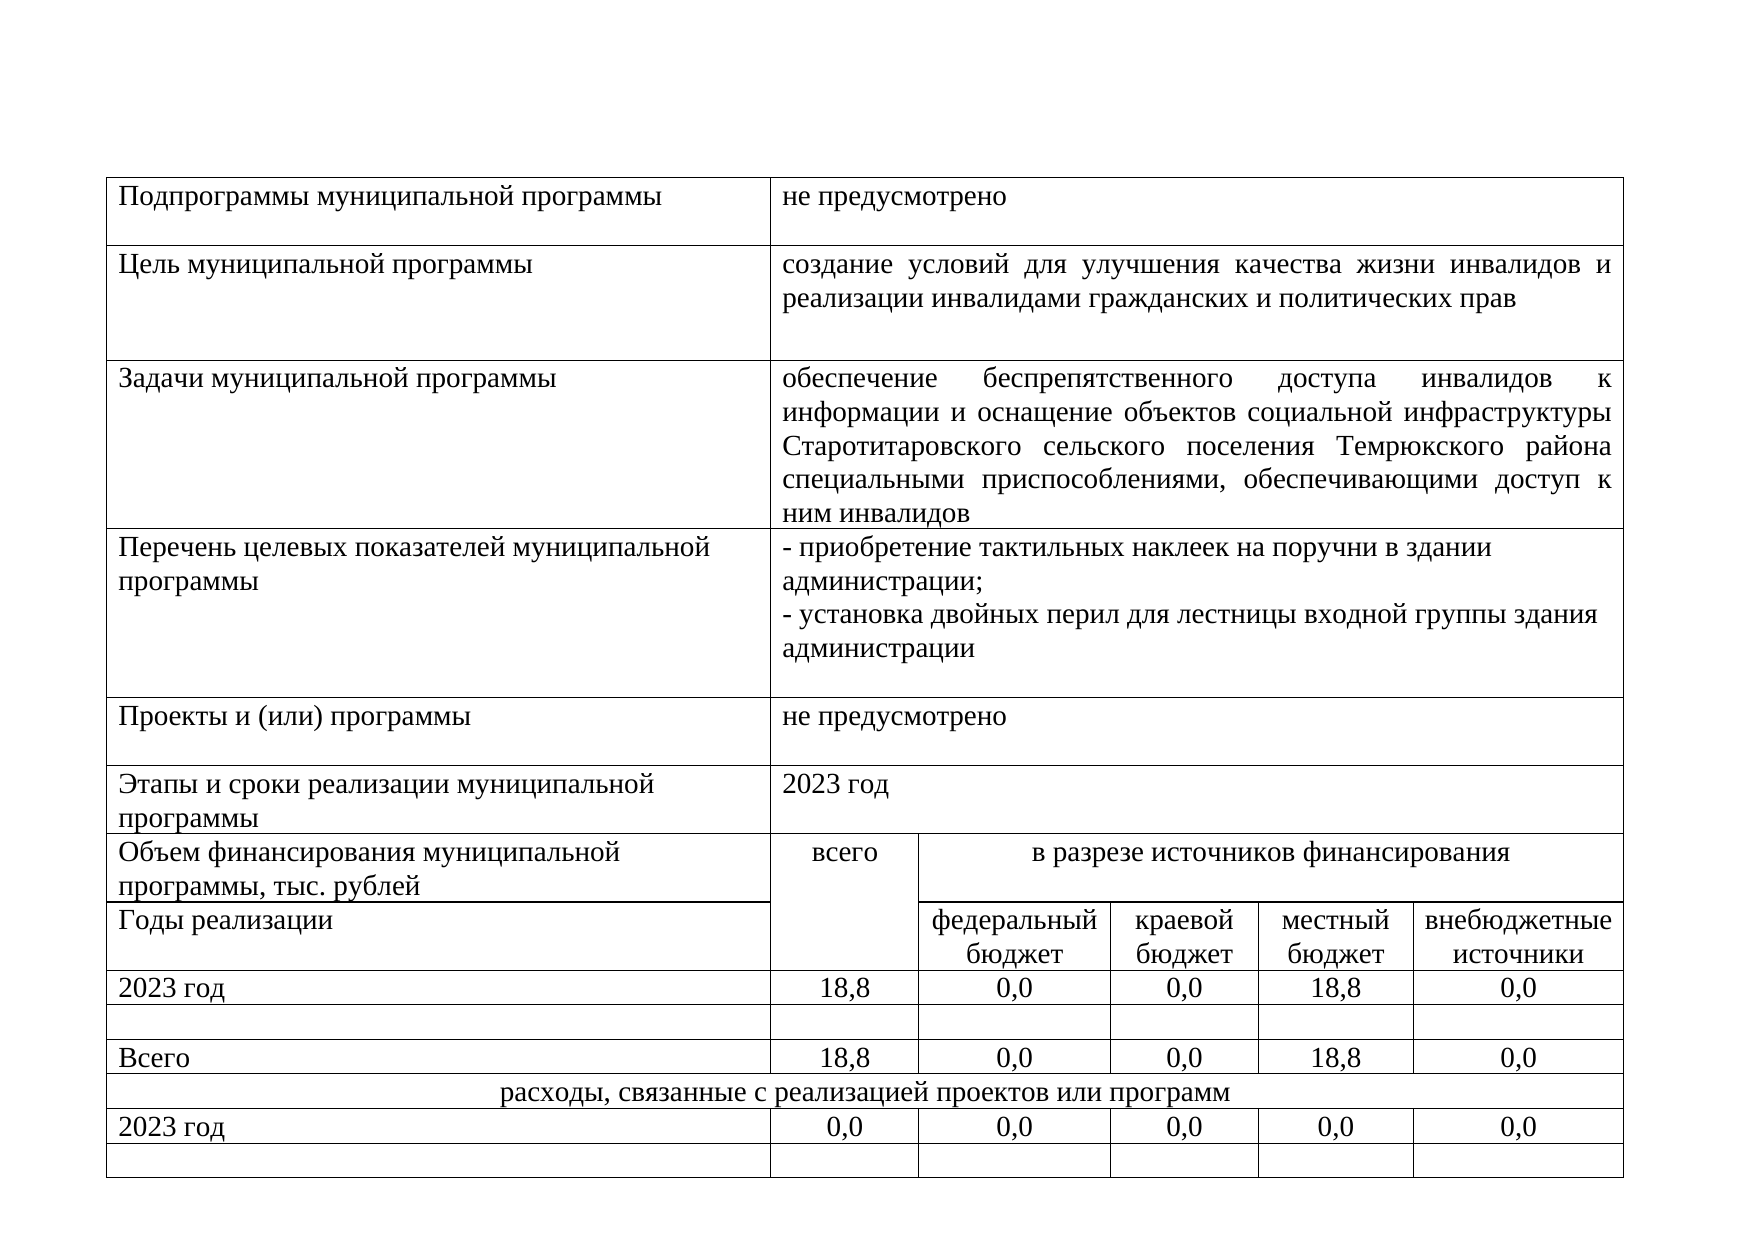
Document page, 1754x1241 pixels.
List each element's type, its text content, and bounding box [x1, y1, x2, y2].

table_cell [1111, 1144, 1258, 1177]
table_cell 0,0 [1259, 1109, 1413, 1142]
table_cell 0,0 [1111, 1040, 1258, 1073]
table_cell [1259, 1005, 1413, 1039]
table_cell [1259, 1144, 1413, 1177]
table_cell [107, 1005, 770, 1039]
table_cell 0,0 [1414, 971, 1623, 1004]
table_cell [771, 1005, 918, 1039]
table_cell Цель муниципальной программы [107, 246, 770, 359]
table_cell 2023 год [107, 971, 770, 1004]
table_cell местный бюджет [1259, 903, 1413, 969]
table_cell 18,8 [1259, 1040, 1413, 1073]
table_cell 0,0 [771, 1109, 918, 1142]
table_cell Годы реализации [107, 903, 770, 969]
table_cell [107, 1144, 770, 1177]
table_cell Перечень целевых показателей муниципальной программы [107, 529, 770, 697]
table_cell Задачи муниципальной программы [107, 361, 770, 528]
table_cell 0,0 [919, 971, 1110, 1004]
table_cell Объем финансирования муниципальной программы, тыс. рублей [107, 834, 770, 901]
table_cell 0,0 [1414, 1109, 1623, 1142]
table_cell [1414, 1144, 1623, 1177]
table_cell федеральный бюджет [919, 903, 1110, 969]
table_cell [919, 1005, 1110, 1039]
table_cell Всего [107, 1040, 770, 1073]
table_cell 18,8 [1259, 971, 1413, 1004]
table_cell [771, 1144, 918, 1177]
table_cell создание условий для улучшения качества жизни инвалидов и реализации инвалидами гражданских и политических прав [771, 246, 1623, 359]
table_cell всего [771, 834, 918, 969]
table_cell 0,0 [1111, 1109, 1258, 1142]
table_cell 0,0 [919, 1040, 1110, 1073]
table_cell [1414, 1005, 1623, 1039]
table_cell краевой бюджет [1111, 903, 1258, 969]
table_cell 2023 год [107, 1109, 770, 1142]
table_cell Этапы и сроки реализации муниципальной программы [107, 766, 770, 833]
table_cell Подпрограммы муниципальной программы [107, 178, 770, 245]
table_cell 0,0 [919, 1109, 1110, 1142]
table_cell внебюджетные источники [1414, 903, 1623, 969]
table_cell не предусмотрено [771, 698, 1623, 765]
table_cell обеспечение беспрепятственного доступа инвалидов к информации и оснащение объектов социальной инфраструктуры Старотитаровского сельского поселения Темрюкского района специальными приспособлениями, обеспечивающими доступ к ним инвалидов [771, 361, 1623, 528]
table_cell 2023 год [771, 766, 1623, 833]
table_cell 18,8 [771, 971, 918, 1004]
table_cell 18,8 [771, 1040, 918, 1073]
table_cell не предусмотрено [771, 178, 1623, 245]
table_cell в разрезе источников финансирования [919, 834, 1623, 901]
table_cell [919, 1144, 1110, 1177]
table_cell - приобретение тактильных наклеек на поручни в здании администрации; - установка двойных перил для лестницы входной группы здания администрации [771, 529, 1623, 697]
table_cell расходы, связанные с реализацией проектов или программ [107, 1074, 1623, 1108]
table_cell [1111, 1005, 1258, 1039]
table_cell 0,0 [1414, 1040, 1623, 1073]
table_cell Проекты и (или) программы [107, 698, 770, 765]
table_cell 0,0 [1111, 971, 1258, 1004]
